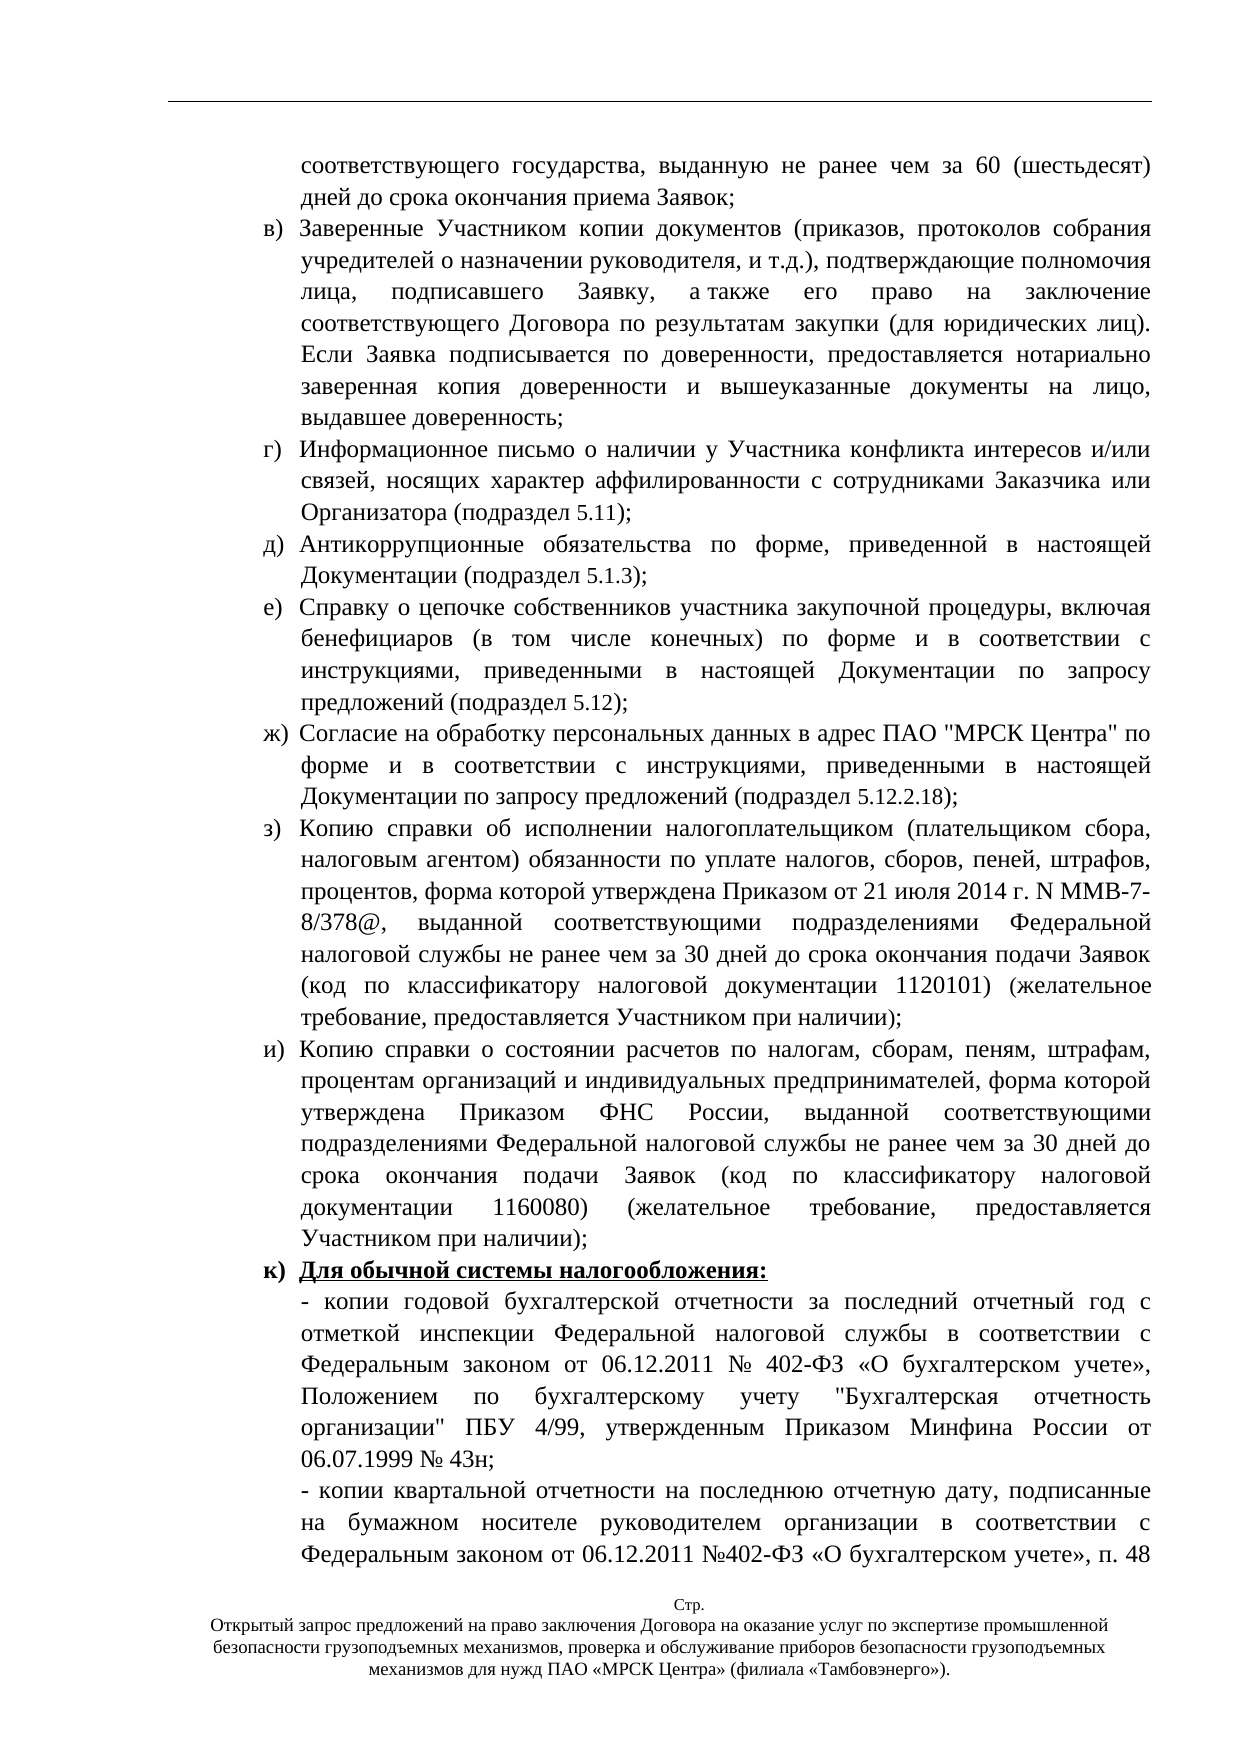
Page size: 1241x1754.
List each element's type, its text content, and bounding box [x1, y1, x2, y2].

list Для обычной системы налогообложения: [263, 1255, 1152, 1283]
text - копии годовой бухгалтерской отчетности за последний отчетный год с отметкой инспекции Федеральной налоговой службы в соответствии с Федеральным законом от 06.12.2011 № 402-ФЗ «О бухгалтерском учете», Положением по бухгалтерскому учету "Бухгалтерская отчетность организации" ПБУ 4/99, утвержденным Приказом Минфина России от 06.07.1999 № 43н; [301, 1286, 1152, 1473]
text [301, 1476, 1152, 1567]
list Справку о цепочке собственников участника закупочной процедуры, включая бенефициаров (в том числе конечных) по форме и в соответствии с инструкциями, приведенными в настоящей Документации по запросу предложений (подраздел 5.12); [263, 592, 1152, 715]
list Информационное письмо о наличии у Участника конфликта интересов и/или связей, носящих характер аффилированности с сотрудниками Заказчика или Организатора (подраздел 5.11); [263, 434, 1152, 526]
list Антикоррупционные обязательства по форме, приведенной в настоящей Документации (подраздел 5.1.3); [263, 529, 1152, 589]
list Копию справки о состоянии расчетов по налогам, сборам, пеням, штрафам, процентам организаций и индивидуальных предпринимателей, форма которой утверждена Приказом ФНС России, выданной соответствующими подразделениями Федеральной налоговой службы не ранее чем за 30 дней до срока окончания подачи Заявок (код по классификатору налоговой документации 1160080) (желательное требование, предоставляется Участником при наличии); [263, 1034, 1152, 1252]
list Копию справки об исполнении налогоплательщиком (плательщиком сбора, налоговым агентом) обязанности по уплате налогов, сборов, пеней, штрафов, процентов, форма которой утверждена Приказом от 21 июля 2014 г. N ММВ-7-8/378@, выданной соответствующими подразделениями Федеральной налоговой службы не ранее чем за 30 дней до срока окончания подачи Заявок (код по классификатору налоговой документации 1120101) (желательное требование, предоставляется Участником при наличии); [263, 813, 1152, 1031]
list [263, 150, 1152, 210]
list Согласие на обработку персональных данных в адрес ПАО "МРСК Центра" по форме и в соответствии с инструкциями, приведенными в настоящей Документации по запросу предложений (подраздел 5.12.2.18); [263, 718, 1152, 810]
list Заверенные Участником копии документов (приказов, протоколов собрания учредителей о назначении руководителя, и т.д.), подтверждающие полномочия лица, подписавшего Заявку, а также его право на заключение соответствующего Договора по результатам закупки (для юридических лиц). Если Заявка подписывается по доверенности, предоставляется нотариально заверенная копия доверенности и вышеуказанные документы на лицо, выдавшее доверенность; [263, 213, 1152, 431]
